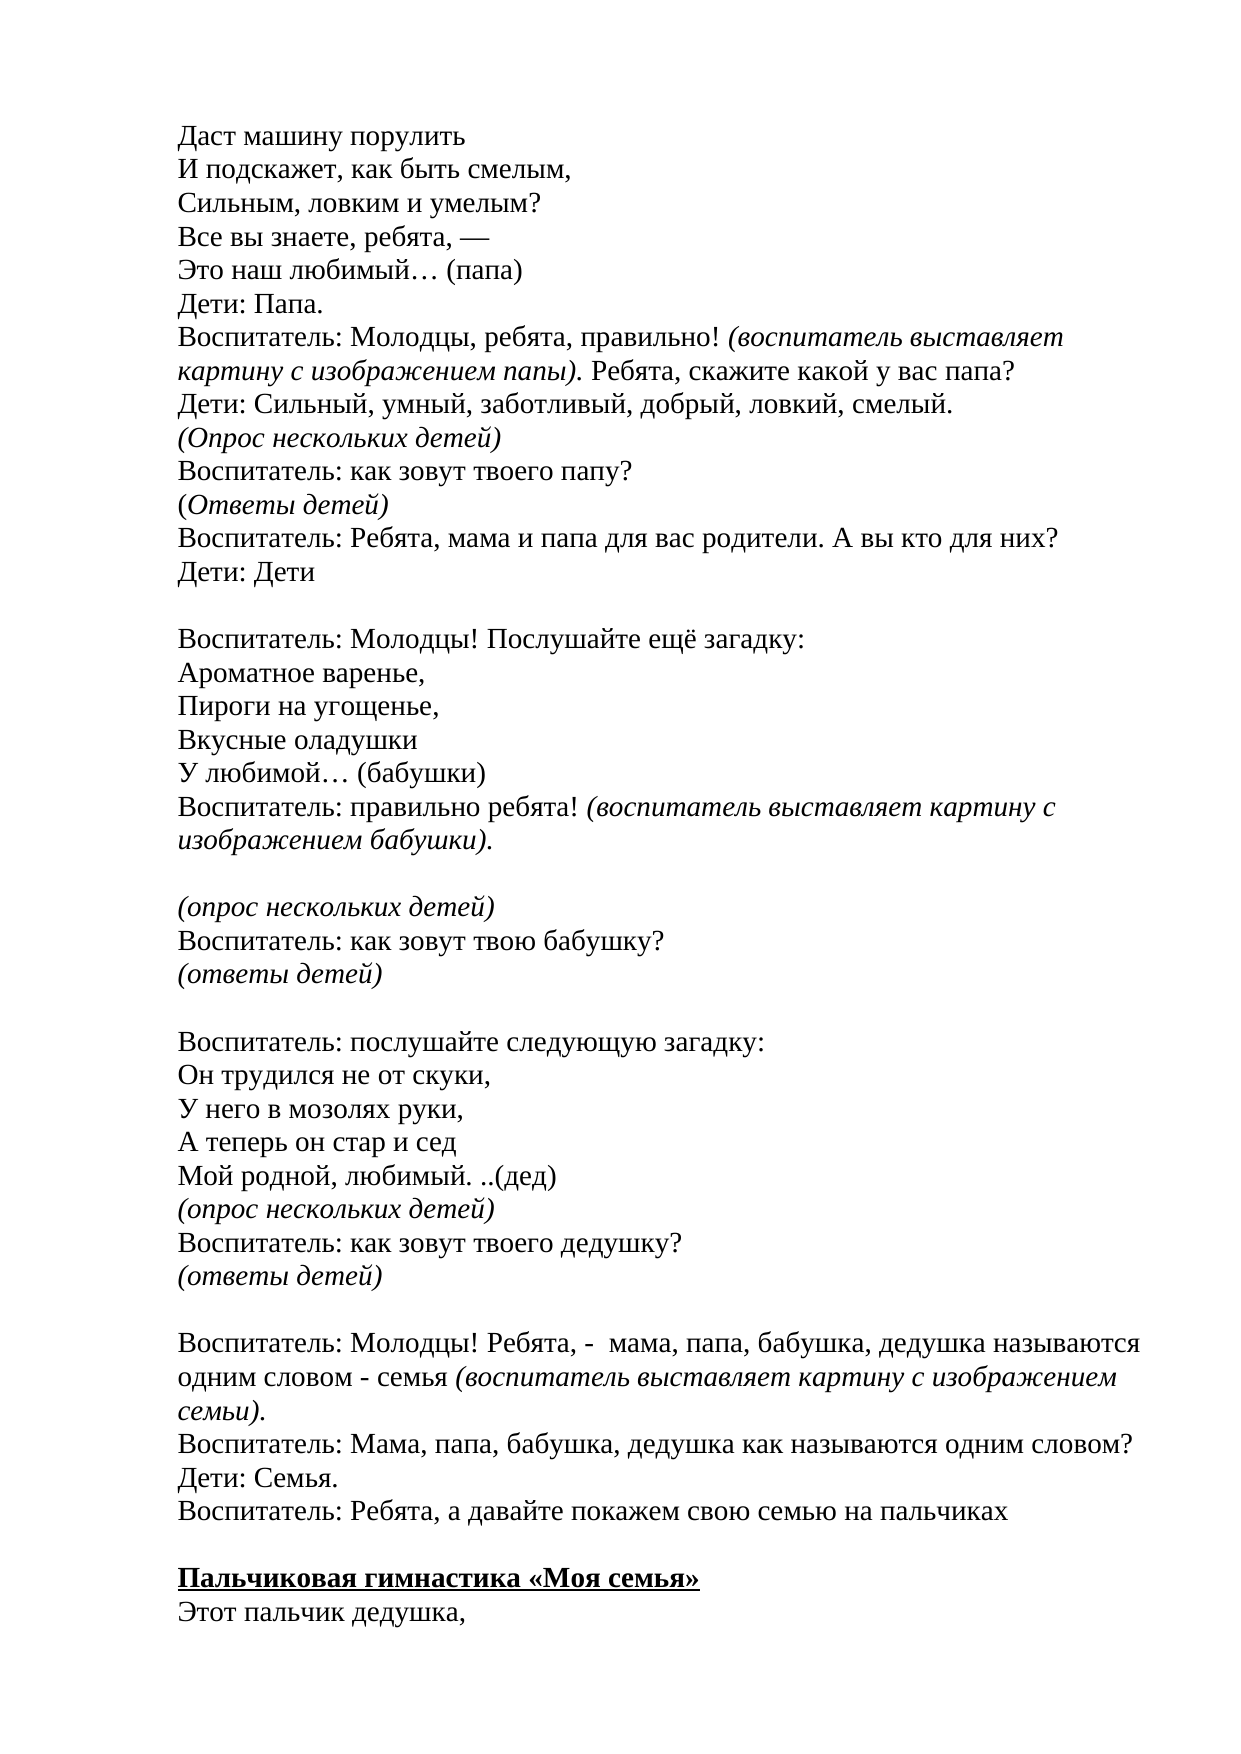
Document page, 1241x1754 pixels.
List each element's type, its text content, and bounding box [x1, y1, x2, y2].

text Воспитатель: правильно ребята! (воспитатель выставляет картину с [177, 789, 1152, 822]
text Даст машину порулить [177, 118, 1152, 152]
text (ответы детей) [177, 957, 1152, 990]
text Воспитатель: послушайте следующую загадку: [177, 1024, 1152, 1057]
text Воспитатель: Ребята, мама и папа для вас родители. А вы кто для них? [177, 521, 1152, 554]
text И подскажет, как быть смелым, [177, 152, 1152, 185]
text изображением бабушки). [177, 822, 1152, 856]
text Воспитатель: Ребята, а давайте покажем свою семью на пальчиках [177, 1493, 1152, 1527]
text Мой родной, любимый. ..(дед) [177, 1158, 1152, 1191]
text Дети: Папа. [177, 286, 1152, 319]
text Воспитатель: Молодцы! Ребята, - мама, папа, бабушка, дедушка называются одним словом - семья (воспитатель выставляет картину с изображением семьи). [177, 1326, 1152, 1426]
text Этот пальчик дедушка, [177, 1594, 1152, 1627]
text (ответы детей) [177, 1258, 1152, 1292]
text Воспитатель: как зовут твою бабушку? [177, 923, 1152, 957]
text Сильным, ловким и умелым? [177, 185, 1152, 219]
text Воспитатель: Молодцы, ребята, правильно! (воспитатель выставляет картину с изображением папы). Ребята, скажите какой у вас папа? [177, 319, 1152, 386]
text (опрос нескольких детей) [177, 889, 1152, 923]
text Пироги на угощенье, [177, 688, 1152, 722]
text Воспитатель: Молодцы! Послушайте ещё загадку: [177, 621, 1152, 655]
text (Опрос нескольких детей) [177, 420, 1152, 453]
text Это наш любимый… (папа) [177, 252, 1152, 286]
text Дети: Сильный, умный, заботливый, добрый, ловкий, смелый. [177, 386, 1152, 420]
text Воспитатель: как зовут твоего папу? [177, 453, 1152, 487]
text Дети: Семья. [177, 1460, 1152, 1493]
text Воспитатель: Мама, папа, бабушка, дедушка как называются одним словом? [177, 1426, 1152, 1460]
text (опрос нескольких детей) [177, 1191, 1152, 1225]
text (Ответы детей) [177, 487, 1152, 521]
text Он трудился не от скуки, [177, 1057, 1152, 1091]
text Пальчиковая гимнастика «Моя семья» [177, 1560, 1152, 1594]
text Все вы знаете, ребята, — [177, 219, 1152, 252]
text У любимой… (бабушки) [177, 755, 1152, 789]
text Вкусные оладушки [177, 722, 1152, 755]
text А теперь он стар и сед [177, 1124, 1152, 1158]
text У него в мозолях руки, [177, 1091, 1152, 1124]
text Дети: Дети [177, 554, 1152, 588]
text Ароматное варенье, [177, 655, 1152, 688]
text Воспитатель: как зовут твоего дедушку? [177, 1225, 1152, 1258]
